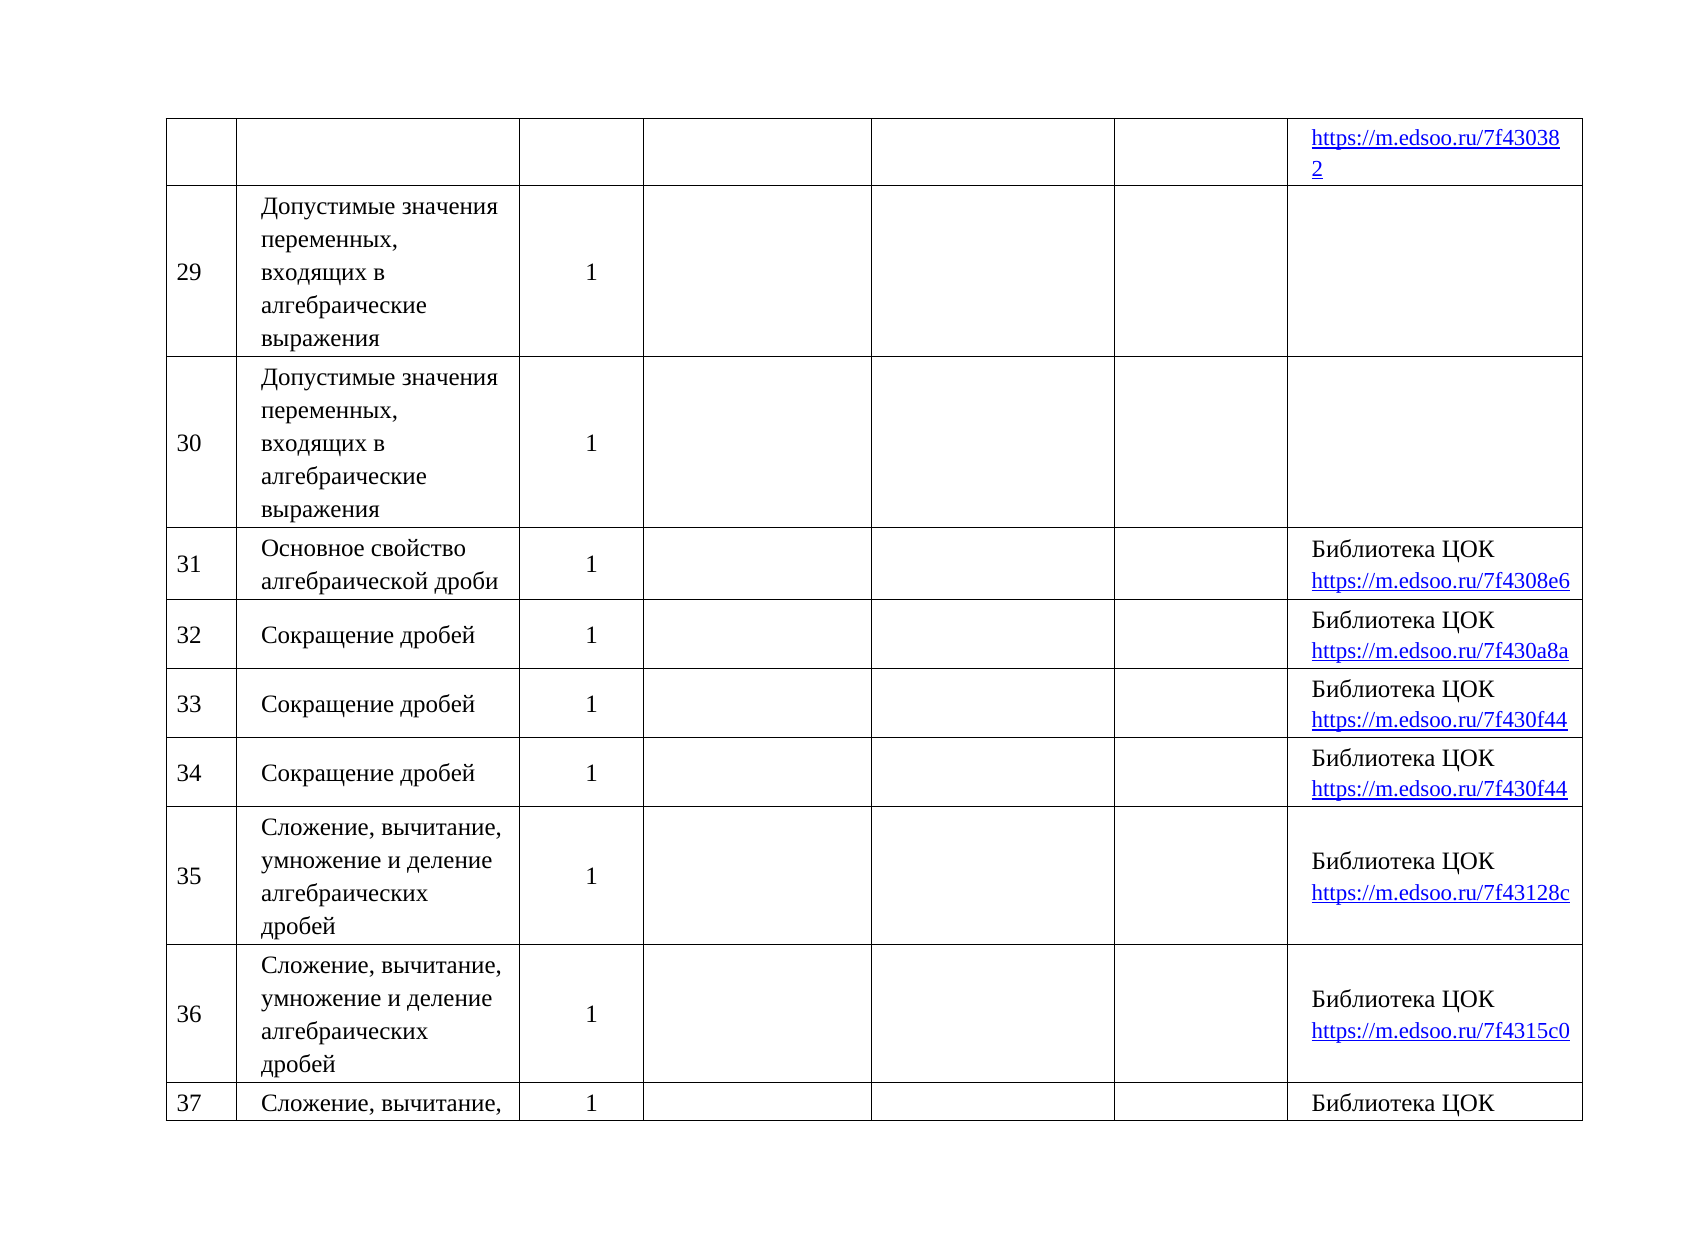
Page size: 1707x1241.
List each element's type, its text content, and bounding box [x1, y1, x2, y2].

table_cell 33 [167, 669, 236, 737]
table_cell [644, 119, 871, 185]
table_cell [872, 600, 1114, 668]
table_cell 37 [167, 1083, 236, 1120]
table_cell 1 [520, 119, 643, 185]
table_cell [1115, 1083, 1287, 1120]
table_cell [1288, 1083, 1582, 1120]
table_cell [644, 945, 871, 1082]
table_cell Библиотека ЦОК https://m.edsoo.ru/7f4315c0 [1288, 945, 1582, 1082]
table_cell 1 [520, 738, 643, 806]
table_cell [1115, 807, 1287, 944]
table_cell 32 [167, 600, 236, 668]
table_cell [644, 738, 871, 806]
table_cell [237, 945, 519, 1082]
table_cell [644, 1083, 871, 1120]
table_cell [1288, 357, 1582, 527]
table_cell [1115, 357, 1287, 527]
table_cell 1 [520, 669, 643, 737]
table_cell Допустимые значения переменных, входящих в алгебраические выражения [237, 186, 519, 356]
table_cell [1288, 119, 1582, 185]
table_cell [1115, 600, 1287, 668]
table_cell Библиотека ЦОК https://m.edsoo.ru/7f430f44 [1288, 669, 1582, 737]
table_cell 29 [167, 186, 236, 356]
table_cell [644, 669, 871, 737]
table_cell 1 [520, 357, 643, 527]
table_cell Библиотека ЦОК https://m.edsoo.ru/7f43128c [1288, 807, 1582, 944]
table_cell 30 [167, 357, 236, 527]
table_cell [872, 528, 1114, 598]
table_cell [872, 669, 1114, 737]
table_cell [644, 357, 871, 527]
table_cell 28 [167, 119, 236, 185]
table_cell Сокращение дробей [237, 738, 519, 806]
table_cell [1115, 528, 1287, 598]
table_cell Основное свойство алгебраической дроби [237, 528, 519, 598]
table_cell 31 [167, 528, 236, 598]
table_cell 1 [520, 600, 643, 668]
table_cell Библиотека ЦОК https://m.edsoo.ru/7f430a8a [1288, 600, 1582, 668]
table_cell [872, 119, 1114, 185]
table_cell [1288, 186, 1582, 356]
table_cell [237, 1083, 519, 1120]
table_cell 35 [167, 807, 236, 944]
table_cell Сложение, вычитание, умножение и деление алгебраических дробей [237, 807, 519, 944]
table_cell Библиотека ЦОК https://m.edsoo.ru/7f430f44 [1288, 738, 1582, 806]
table_cell 34 [167, 738, 236, 806]
table_cell [644, 186, 871, 356]
table_cell [644, 600, 871, 668]
table_cell [1115, 669, 1287, 737]
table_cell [237, 119, 519, 185]
table_cell [872, 945, 1114, 1082]
table_cell [872, 1083, 1114, 1120]
table_cell 36 [167, 945, 236, 1082]
table_cell 1 [520, 1083, 643, 1120]
table_cell [1115, 945, 1287, 1082]
table_cell Сокращение дробей [237, 669, 519, 737]
table_cell [644, 807, 871, 944]
table_cell [644, 528, 871, 598]
table_cell [1115, 119, 1287, 185]
table_cell [1115, 738, 1287, 806]
table_cell Сокращение дробей [237, 600, 519, 668]
table_cell Библиотека ЦОК https://m.edsoo.ru/7f4308e6 [1288, 528, 1582, 598]
table_cell [872, 807, 1114, 944]
table_cell [872, 738, 1114, 806]
table_cell Допустимые значения переменных, входящих в алгебраические выражения [237, 357, 519, 527]
table_cell [872, 357, 1114, 527]
table_cell 1 [520, 945, 643, 1082]
table_cell 1 [520, 186, 643, 356]
table_cell [1115, 186, 1287, 356]
table_cell [872, 186, 1114, 356]
table_cell 1 [520, 528, 643, 598]
table_cell 1 [520, 807, 643, 944]
